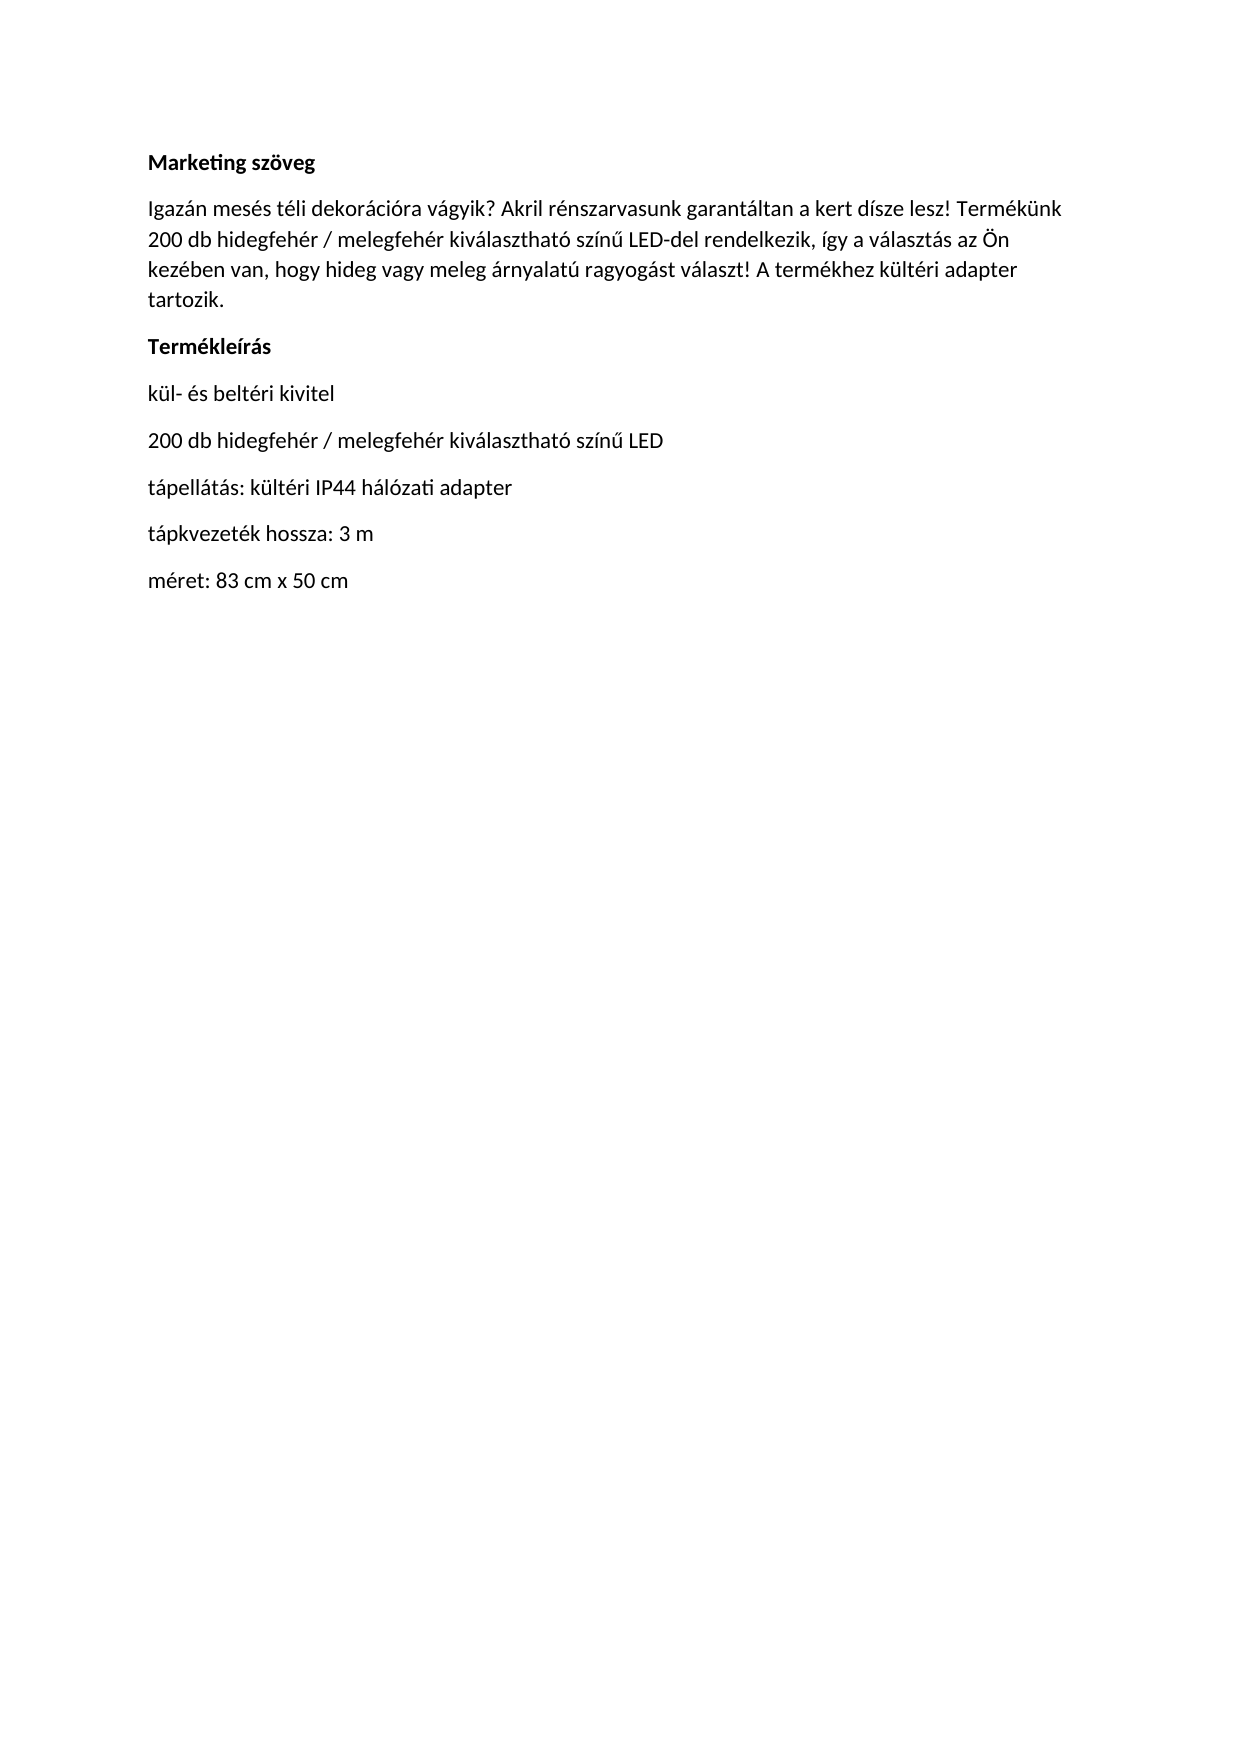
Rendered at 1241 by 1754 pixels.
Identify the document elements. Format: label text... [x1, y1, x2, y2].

text kül- és beltéri kivitel [148, 379, 1093, 407]
text tápellátás: kültéri IP44 hálózati adapter [148, 473, 1093, 501]
text 200 db hidegfehér / melegfehér kiválasztható színű LED [148, 426, 1093, 454]
text tápkvezeték hossza: 3 m [148, 519, 1093, 547]
text Marketing szöveg [148, 148, 1093, 176]
text Igazán mesés téli dekorációra vágyik? Akril rénszarvasunk garantáltan a kert dísze lesz! Termékünk 200 db hidegfehér / melegfehér kiválasztható színű LED-del rendelkezik, így a választás az Ön kezében van, hogy hideg vagy meleg árnyalatú ragyogást választ! A termékhez kültéri adapter tartozik. [148, 194, 1093, 313]
text méret: 83 cm x 50 cm [148, 566, 1093, 594]
text Termékleírás [148, 332, 1093, 360]
